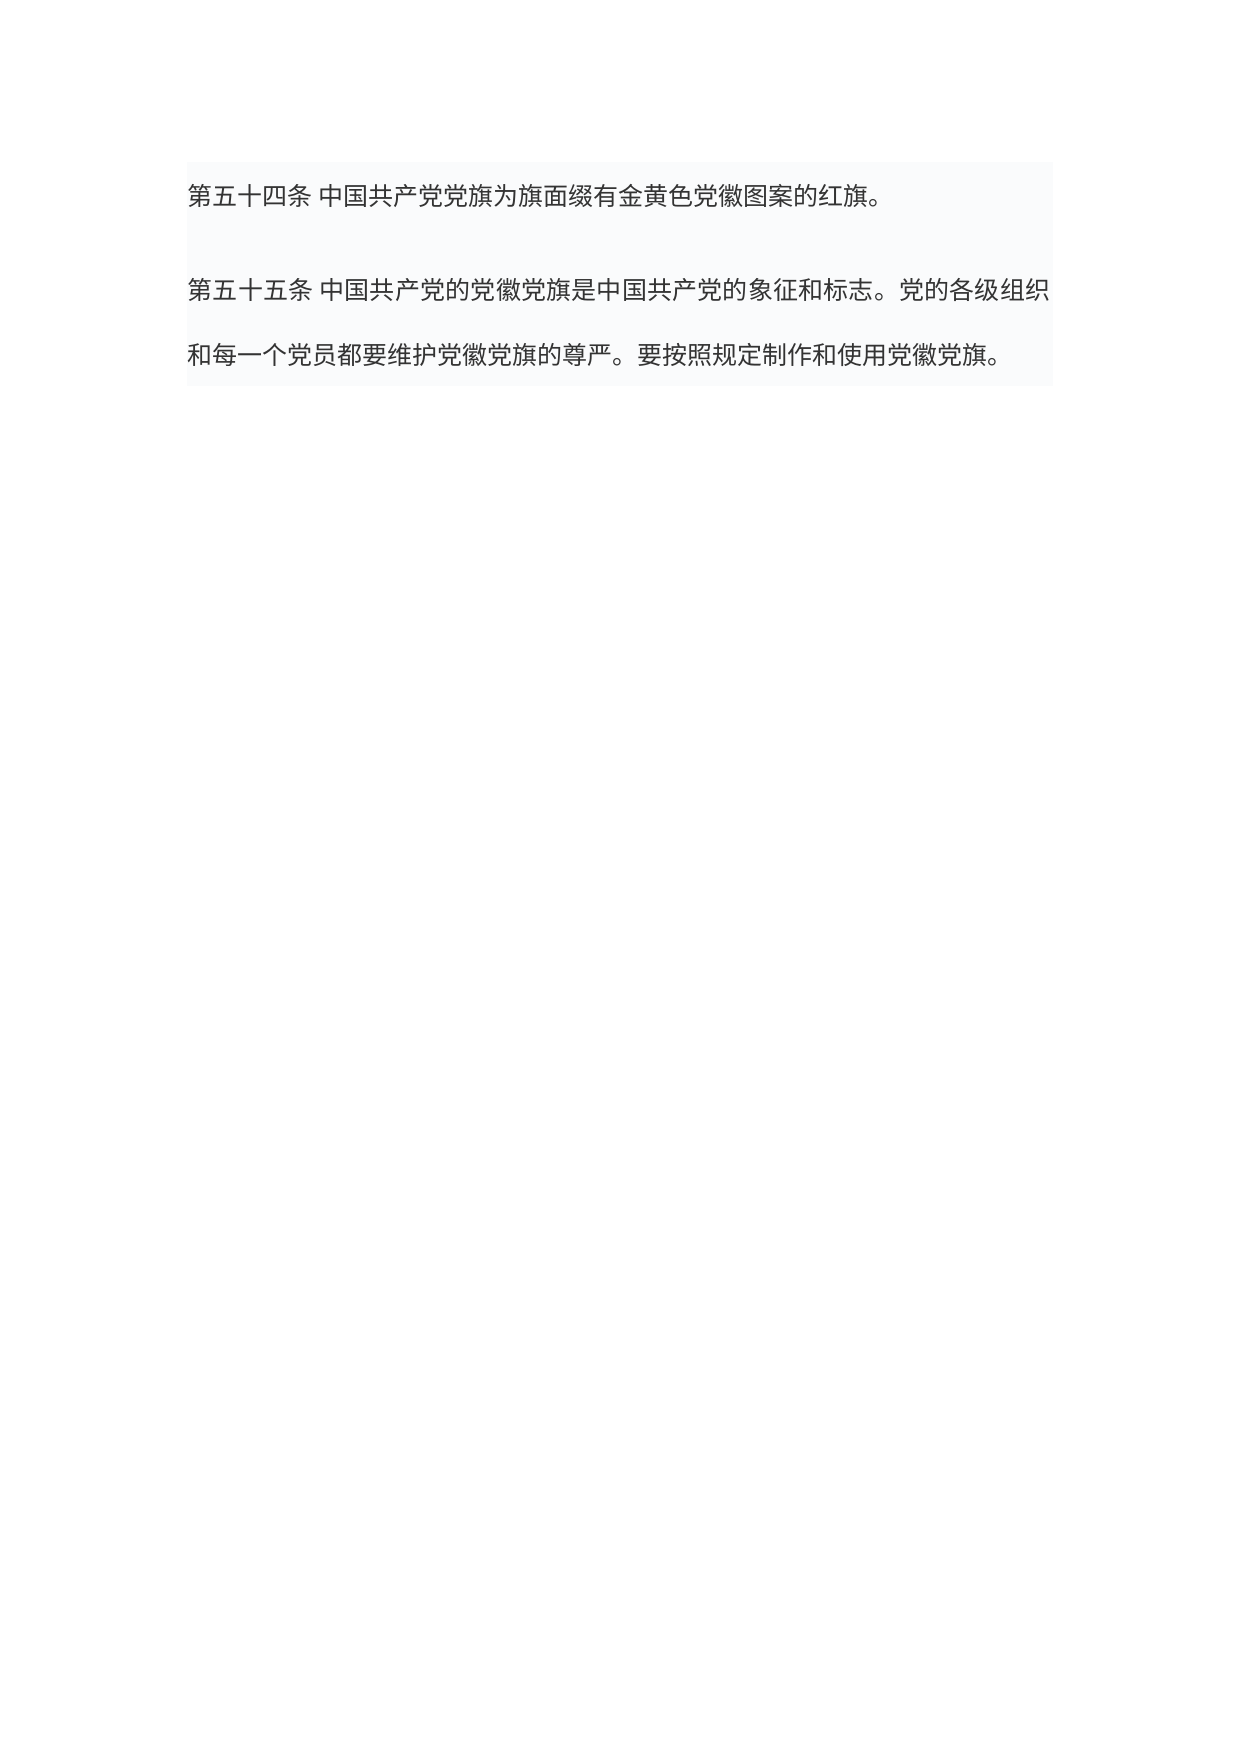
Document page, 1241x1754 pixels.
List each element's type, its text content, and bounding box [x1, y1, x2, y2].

text 第五十五条 中国共产党的党徽党旗是中国共产党的象征和标志。党的各级组织和每一个党员都要维护党徽党旗的尊严。要按照规定制作和使用党徽党旗。 [187, 256, 1053, 386]
text 第五十四条 中国共产党党旗为旗面缀有金黄色党徽图案的红旗。 [187, 162, 1053, 227]
